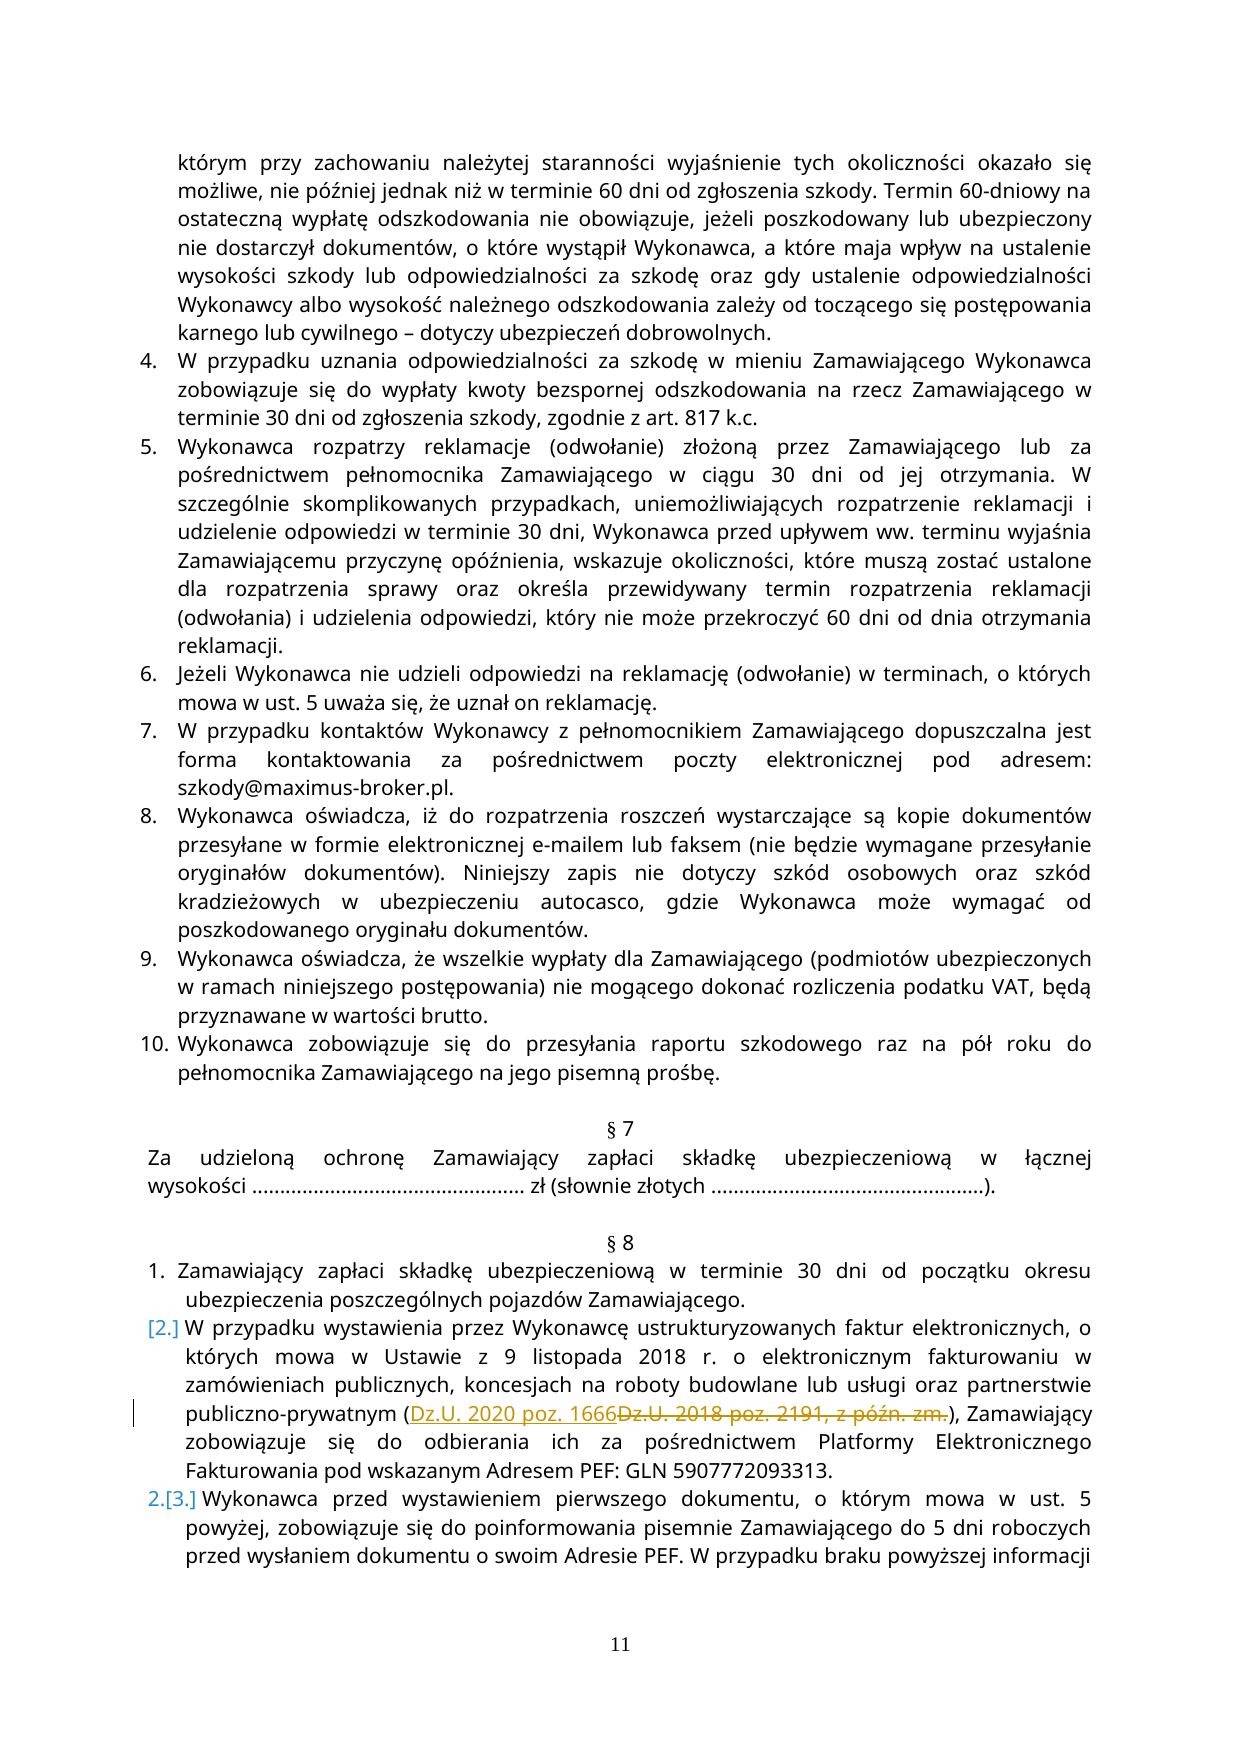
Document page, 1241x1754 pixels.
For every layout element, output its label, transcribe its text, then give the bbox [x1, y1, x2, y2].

text 8 [148, 1228, 1093, 1257]
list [140, 148, 1093, 347]
list Zamawiający zapłaci składkę ubezpieczeniową w terminie 30 dni od początku okresu ubezpieczenia poszczególnych pojazdów Zamawiającego. [148, 1257, 1093, 1313]
text 7 [148, 1114, 1093, 1143]
list Jeżeli Wykonawca nie udzieli odpowiedzi na reklamację (odwołanie) w terminach, o których mowa w ust. 5 uważa się, że uznał on reklamację. [140, 659, 1093, 716]
text Za udzieloną ochronę Zamawiający zapłaci składkę ubezpieczeniową w łącznej wysokości ................................................. zł (słownie złotych .................................................). [148, 1143, 1093, 1200]
list W przypadku uznania odpowiedzialności za szkodę w mieniu Zamawiającego Wykonawca zobowiązuje się do wypłaty kwoty bezspornej odszkodowania na rzecz Zamawiającego w terminie 30 dni od zgłoszenia szkody, zgodnie z art. 817 k.c. [140, 347, 1093, 432]
list W przypadku wystawienia przez Wykonawcę ustrukturyzowanych faktur elektronicznych, o których mowa w Ustawie z 9 listopada 2018 r. o elektronicznym fakturowaniu w zamówieniach publicznych, koncesjach na roboty budowlane lub usługi oraz partnerstwie publiczno-prywatnym (), Zamawiający zobowiązuje się do odbierania ich za pośrednictwem Platformy Elektronicznego Fakturowania pod wskazanym Adresem PEF: GLN 5907772093313. [148, 1313, 1093, 1484]
list Wykonawca rozpatrzy reklamacje (odwołanie) złożoną przez Zamawiającego lub za pośrednictwem pełnomocnika Zamawiającego w ciągu 30 dni od jej otrzymania. W szczególnie skomplikowanych przypadkach, uniemożliwiających rozpatrzenie reklamacji i udzielenie odpowiedzi w terminie 30 dni, Wykonawca przed upływem ww. terminu wyjaśnia Zamawiającemu przyczynę opóźnienia, wskazuje okoliczności, które muszą zostać ustalone dla rozpatrzenia sprawy oraz określa przewidywany termin rozpatrzenia reklamacji (odwołania) i udzielenia odpowiedzi, który nie może przekroczyć 60 dni od dnia otrzymania reklamacji. [140, 432, 1093, 659]
list Wykonawca zobowiązuje się do przesyłania raportu szkodowego raz na pół roku do pełnomocnika Zamawiającego na jego pisemną prośbę. [140, 1029, 1093, 1086]
list Wykonawca oświadcza, iż do rozpatrzenia roszczeń wystarczające są kopie dokumentów przesyłane w formie elektronicznej e-mailem lub faksem (nie będzie wymagane przesyłanie oryginałów dokumentów). Niniejszy zapis nie dotyczy szkód osobowych oraz szkód kradzieżowych w ubezpieczeniu autocasco, gdzie Wykonawca może wymagać od poszkodowanego oryginału dokumentów. [140, 802, 1093, 944]
list W przypadku kontaktów Wykonawcy z pełnomocnikiem Zamawiającego dopuszczalna jest forma kontaktowania za pośrednictwem poczty elektronicznej pod adresem: szkody@maximus-broker.pl. [140, 716, 1093, 802]
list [148, 1484, 1093, 1569]
list Wykonawca oświadcza, że wszelkie wypłaty dla Zamawiającego (podmiotów ubezpieczonych w ramach niniejszego postępowania) nie mogącego dokonać rozliczenia podatku VAT, będą przyznawane w wartości brutto. [140, 944, 1093, 1029]
